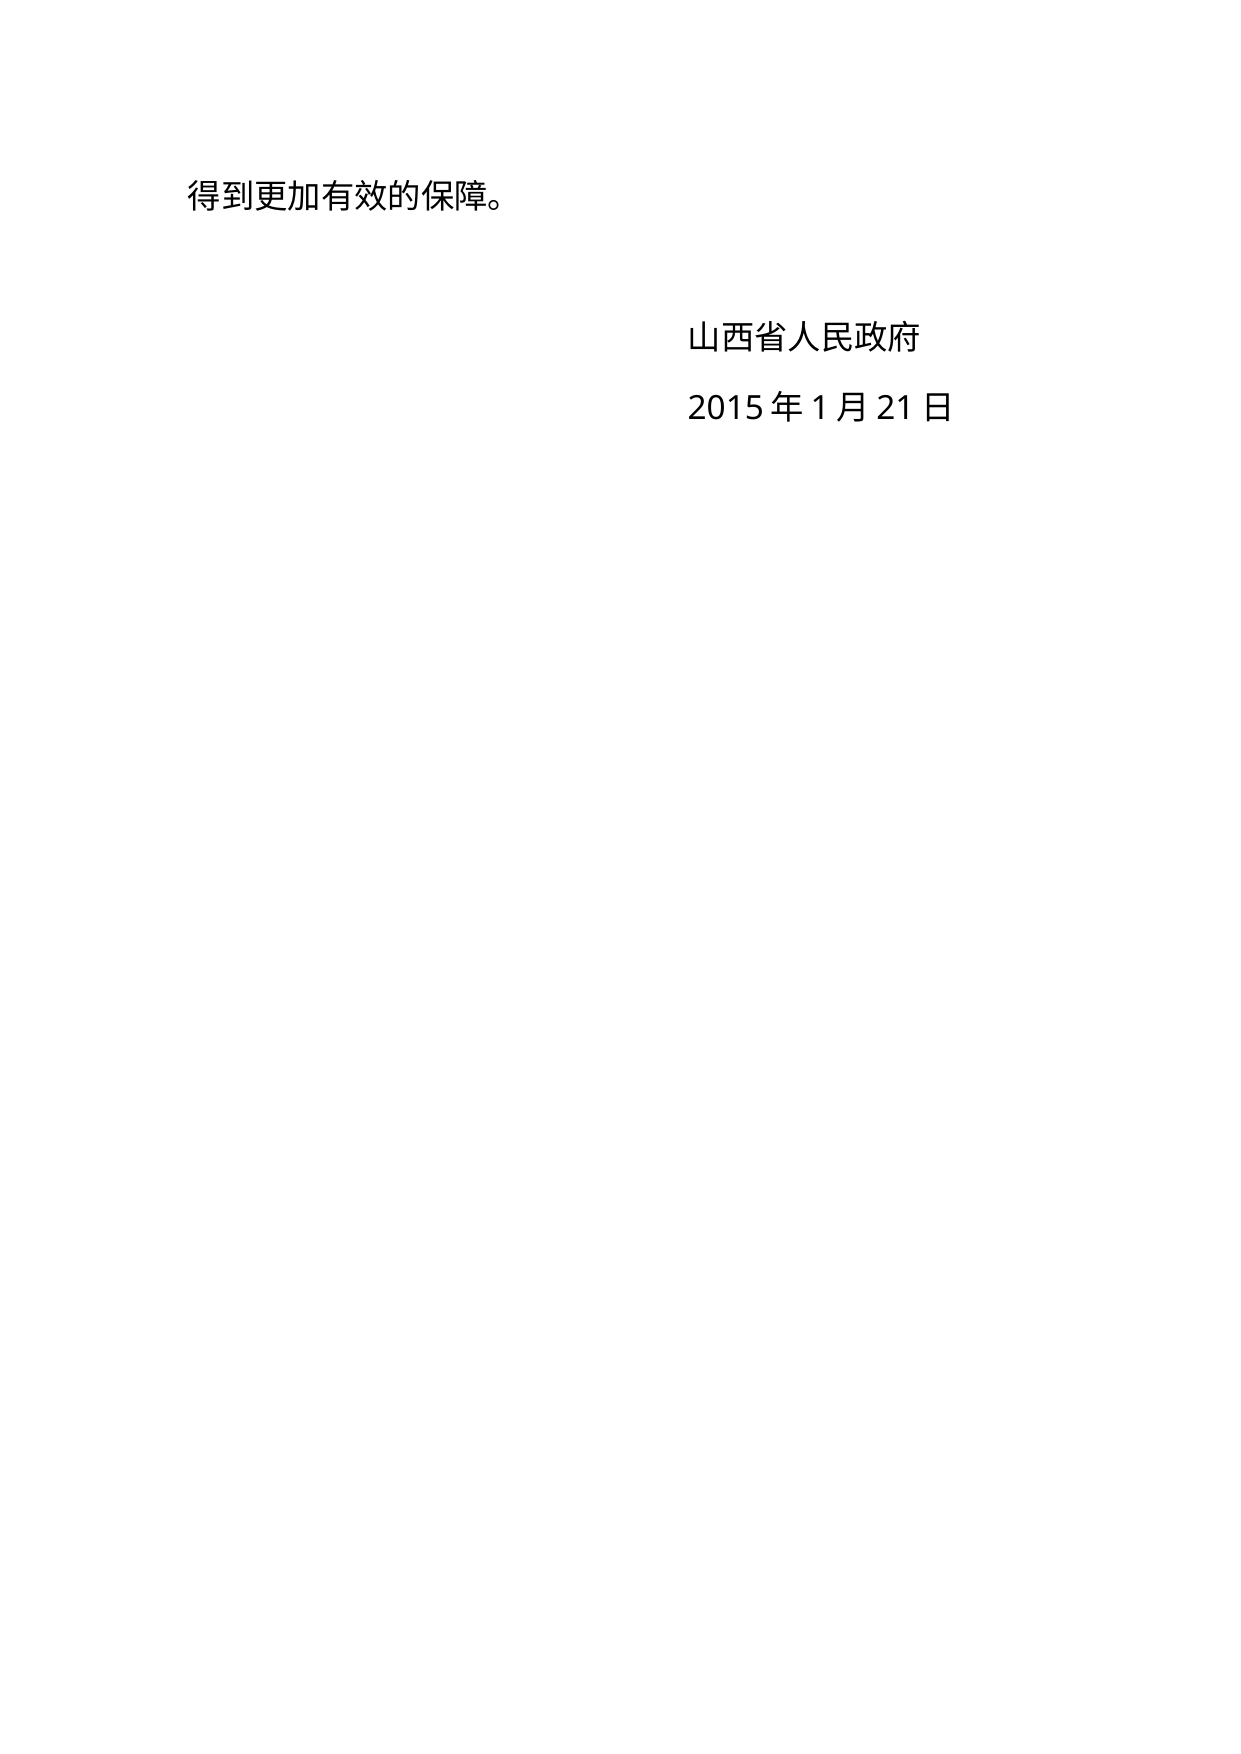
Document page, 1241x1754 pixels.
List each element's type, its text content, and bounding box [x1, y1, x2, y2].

text 2015年1月21日 [187, 373, 1053, 438]
text 山西省人民政府 [187, 302, 1053, 367]
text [187, 162, 1053, 227]
